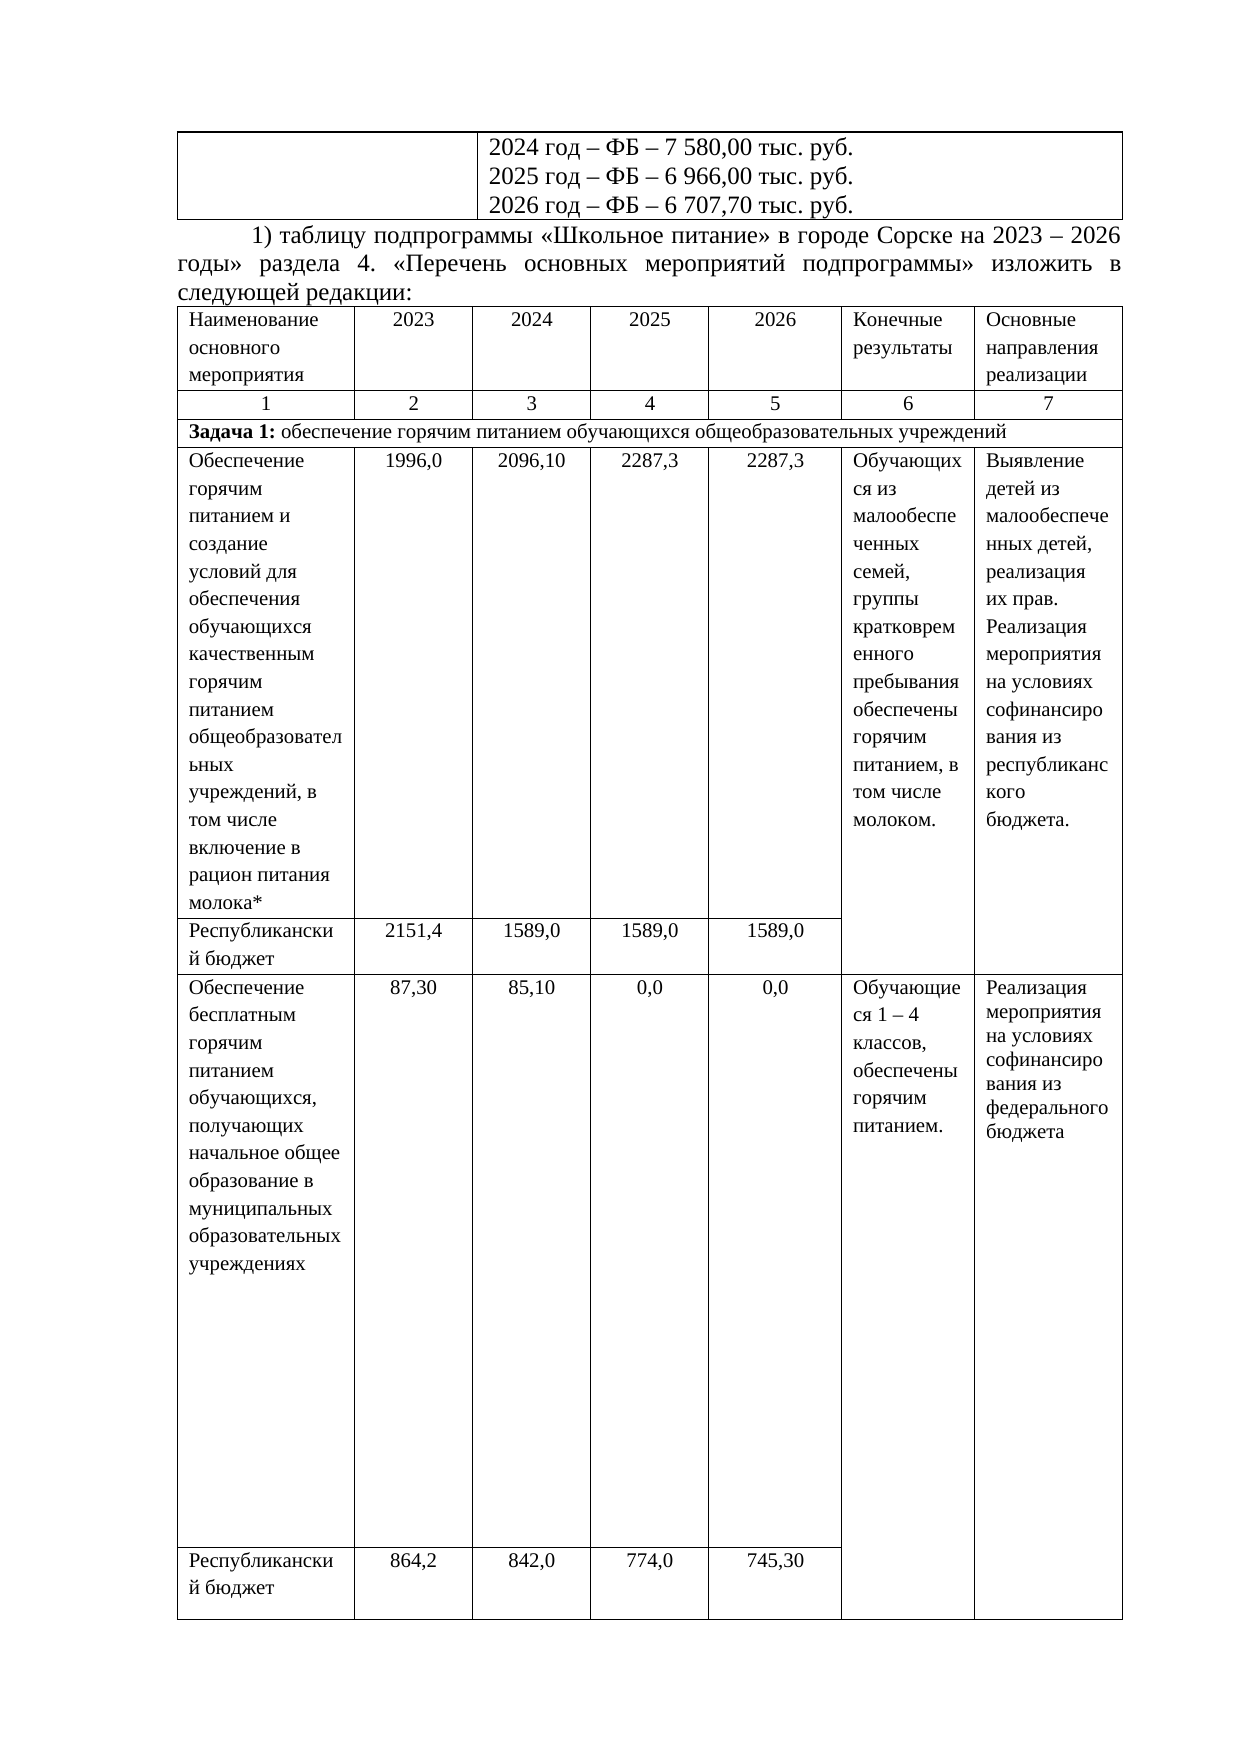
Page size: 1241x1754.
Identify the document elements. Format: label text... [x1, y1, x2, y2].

table_cell Обеспечение бесплатным горячим питанием обучающихся, получающих начальное общее образование в муниципальных образовательных учреждениях [178, 975, 354, 1547]
table_header Наименование основного мероприятия [178, 307, 354, 390]
table_header 2024 [473, 307, 590, 390]
table_cell 842,0 [473, 1548, 590, 1619]
table_cell 2 [355, 391, 472, 418]
table_cell 6 [842, 391, 974, 418]
table_cell 2151,4 [355, 919, 472, 974]
table_cell 0,0 [709, 975, 841, 1547]
table_cell 5 [709, 391, 841, 418]
table_cell 1 [178, 391, 354, 418]
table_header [478, 133, 1122, 219]
table_cell 745,30 [709, 1548, 841, 1619]
table_cell 1996,0 [355, 448, 472, 917]
table_header 2025 [591, 307, 708, 390]
table_cell 7 [975, 391, 1122, 418]
table_header 2026 [709, 307, 841, 390]
table_cell 87,30 [355, 975, 472, 1547]
table_header Конечные результаты [842, 307, 974, 390]
table_cell 2096,10 [473, 448, 590, 917]
table_cell 774,0 [591, 1548, 708, 1619]
table_cell 1589,0 [473, 919, 590, 974]
table_cell Выявление детей из малообеспеченных детей, реализация их прав. Реализация мероприятия на условиях софинансирования из республиканского бюджета. [975, 448, 1122, 974]
table_cell Республиканский бюджет [178, 919, 354, 974]
table_cell Обучающихся из малообеспеченных семей, группы кратковременного пребывания обеспечены горячим питанием, в том числе молоком. [842, 448, 974, 974]
table_cell 864,2 [355, 1548, 472, 1619]
table_cell 85,10 [473, 975, 590, 1547]
table_cell 2287,3 [591, 448, 708, 917]
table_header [178, 133, 477, 219]
table_cell 0,0 [591, 975, 708, 1547]
table_cell 2287,3 [709, 448, 841, 917]
table_cell Реализация мероприятия на условиях софинансирования из федерального бюджета [975, 975, 1122, 1619]
table_cell Обучающиеся 1 – 4 классов, обеспечены горячим питанием. [842, 975, 974, 1619]
table_cell 4 [591, 391, 708, 418]
table_header 2023 [355, 307, 472, 390]
table_cell Республиканский бюджет [178, 1548, 354, 1619]
table_cell 3 [473, 391, 590, 418]
table_header Основные направления реализации [975, 307, 1122, 390]
table_cell Обеспечение горячим питанием и создание условий для обеспечения обучающихся качественным горячим питанием общеобразовательных учреждений, в том числе включение в рацион питания молока* [178, 448, 354, 917]
table_cell Задача 1: обеспечение горячим питанием обучающихся общеобразовательных учреждений [178, 420, 1122, 447]
text 1) таблицу подпрограммы «Школьное питание» в городе Сорске на 2023 – 2026 годы» раздела 4. «Перечень основных мероприятий подпрограммы» изложить в следующей редакции: [177, 220, 1122, 306]
table_cell 1589,0 [591, 919, 708, 974]
table_cell 1589,0 [709, 919, 841, 974]
